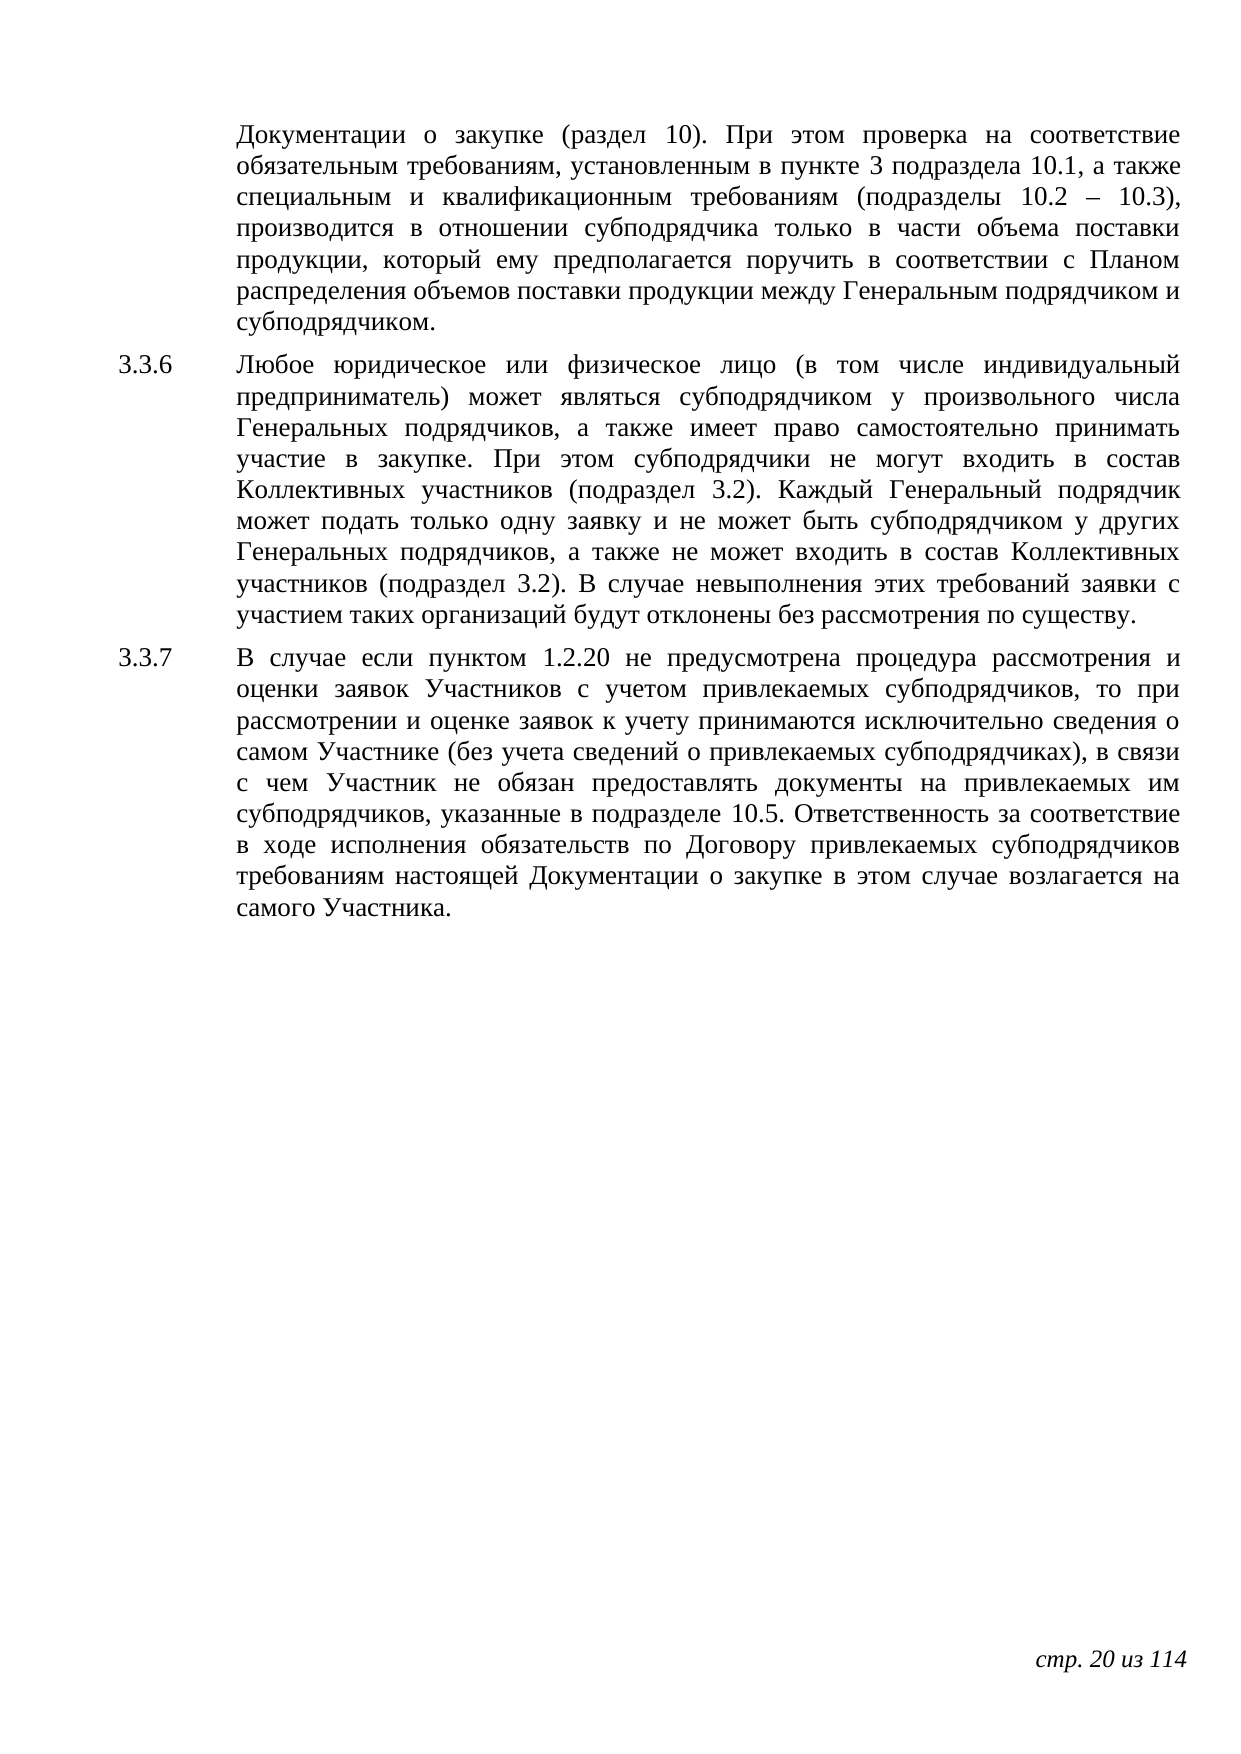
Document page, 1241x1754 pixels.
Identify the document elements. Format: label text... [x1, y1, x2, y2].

text Любое юридическое или физическое лицо (в том числе индивидуальный предприниматель) может являться субподрядчиком у произвольного числа Генеральных подрядчиков, а также имеет право самостоятельно принимать участие в закупке. При этом субподрядчики не могут входить в состав Коллективных участников (подраздел 3.2). Каждый Генеральный подрядчик может подать только одну заявку и не может быть субподрядчиком у других Генеральных подрядчиков, а также не может входить в состав Коллективных участников (подраздел 3.2). В случае невыполнения этих требований заявки с участием таких организаций будут отклонены без рассмотрения по существу. [118, 349, 1181, 629]
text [118, 118, 1181, 336]
text В случае если пунктом 1.2.20 не предусмотрена процедура рассмотрения и оценки заявок Участников с учетом привлекаемых субподрядчиков, то при рассмотрении и оценке заявок к учету принимаются исключительно сведения о самом Участнике (без учета сведений о привлекаемых субподрядчиках), в связи с чем Участник не обязан предоставлять документы на привлекаемых им субподрядчиков, указанные в подразделе 10.5. Ответственность за соответствие в ходе исполнения обязательств по Договору привлекаемых субподрядчиков требованиям настоящей Документации о закупке в этом случае возлагается на самого Участника. [118, 641, 1181, 922]
